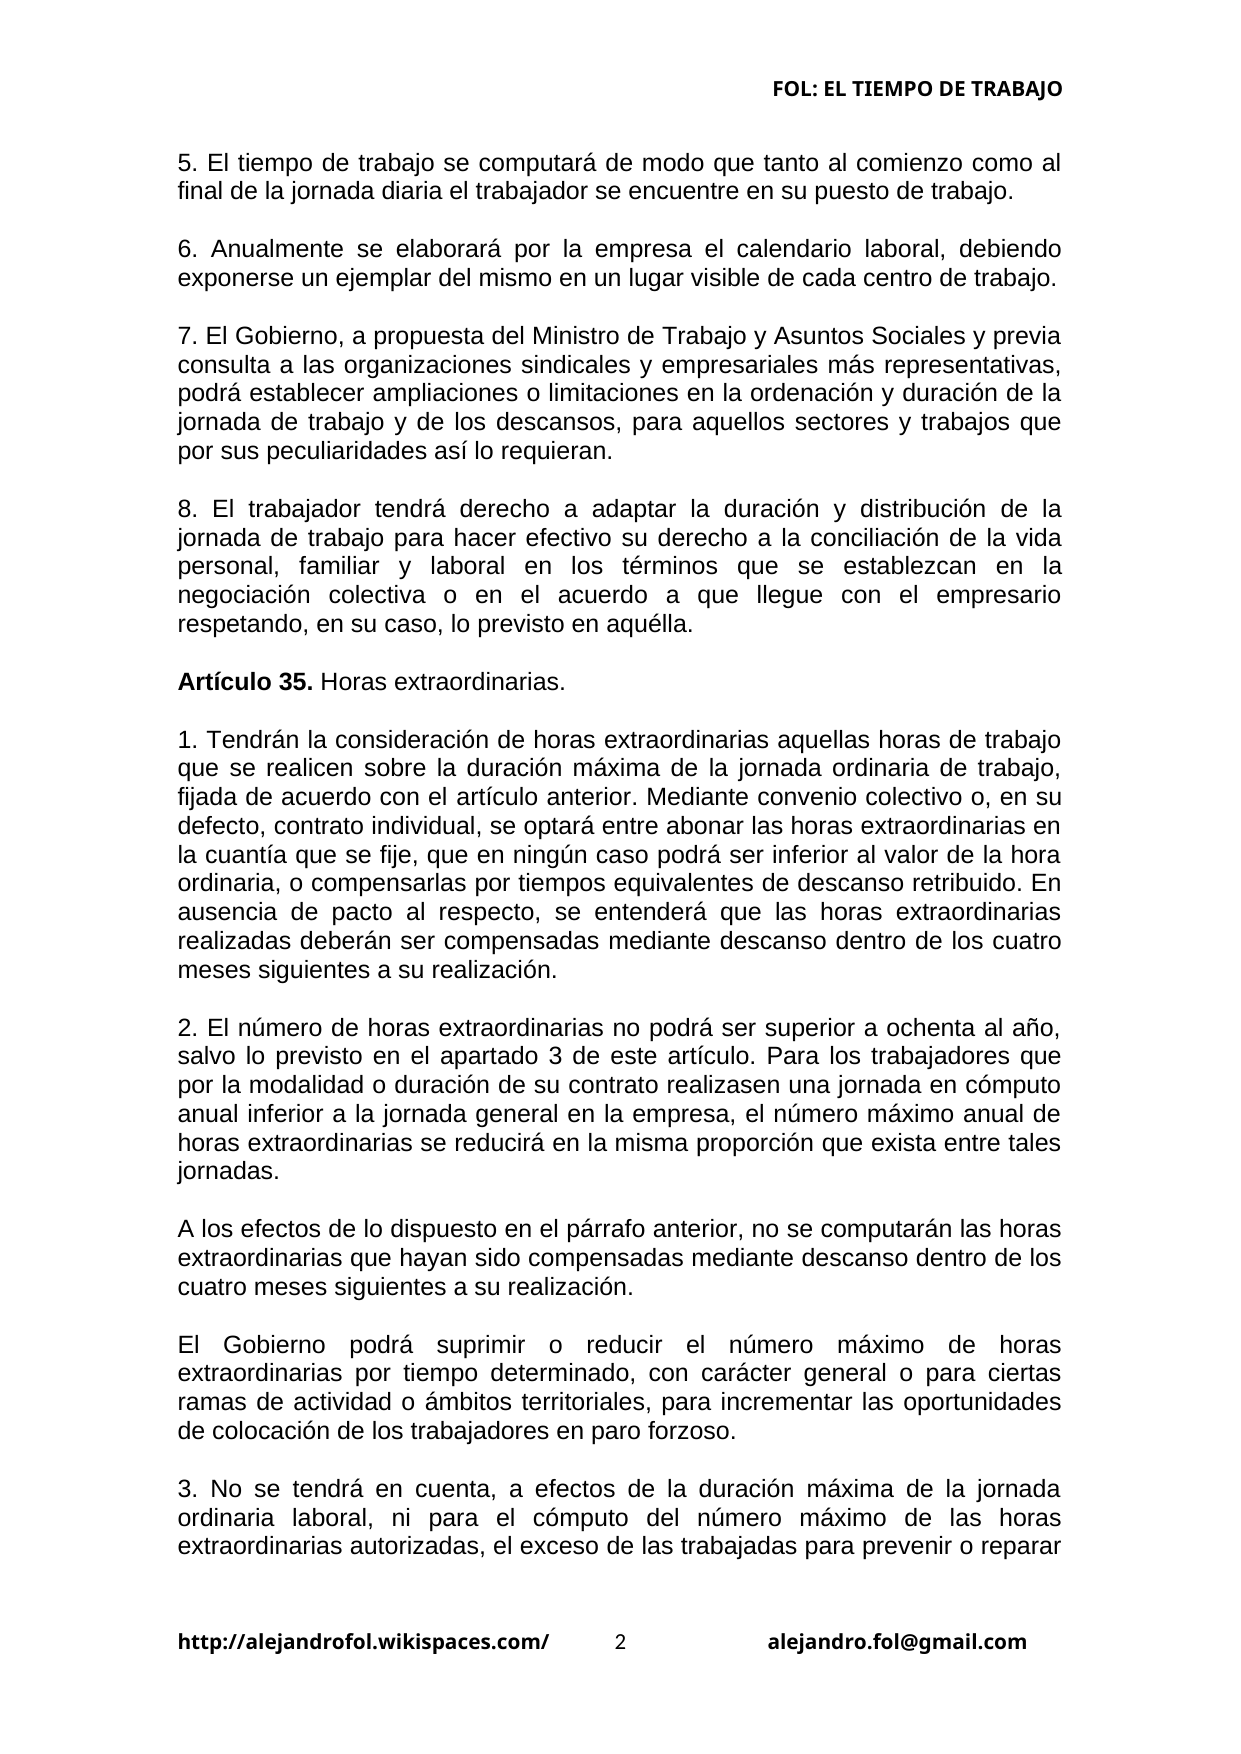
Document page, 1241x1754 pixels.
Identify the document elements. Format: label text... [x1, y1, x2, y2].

text 8. El trabajador tendrá derecho a adaptar la duración y distribución de la jornada de trabajo para hacer efectivo su derecho a la conciliación de la vida personal, familiar y laboral en los términos que se establezcan en la negociación colectiva o en el acuerdo a que llegue con el empresario respetando, en su caso, lo previsto en aquélla. [177, 494, 1063, 638]
text 5. El tiempo de trabajo se computará de modo que tanto al comienzo como al final de la jornada diaria el trabajador se encuentre en su puesto de trabajo. [177, 148, 1063, 205]
text El Gobierno podrá suprimir o reducir el número máximo de horas extraordinarias por tiempo determinado, con carácter general o para ciertas ramas de actividad o ámbitos territoriales, para incrementar las oportunidades de colocación de los trabajadores en paro forzoso. [177, 1330, 1063, 1445]
text 1. Tendrán la consideración de horas extraordinarias aquellas horas de trabajo que se realicen sobre la duración máxima de la jornada ordinaria de trabajo, fijada de acuerdo con el artículo anterior. Mediante convenio colectivo o, en su defecto, contrato individual, se optará entre abonar las horas extraordinarias en la cuantía que se fije, que en ningún caso podrá ser inferior al valor de la hora ordinaria, o compensarlas por tiempos equivalentes de descanso retribuido. En ausencia de pacto al respecto, se entenderá que las horas extraordinarias realizadas deberán ser compensadas mediante descanso dentro de los cuatro meses siguientes a su realización. [177, 725, 1063, 983]
text Artículo 35. Horas extraordinarias. [177, 667, 1063, 696]
text 6. Anualmente se elaborará por la empresa el calendario laboral, debiendo exponerse un ejemplar del mismo en un lugar visible de cada centro de trabajo. [177, 234, 1063, 292]
text 2. El número de horas extraordinarias no podrá ser superior a ochenta al año, salvo lo previsto en el apartado 3 de este artículo. Para los trabajadores que por la modalidad o duración de su contrato realizasen una jornada en cómputo anual inferior a la jornada general en la empresa, el número máximo anual de horas extraordinarias se reducirá en la misma proporción que exista entre tales jornadas. [177, 1013, 1063, 1185]
text A los efectos de lo dispuesto en el párrafo anterior, no se computarán las horas extraordinarias que hayan sido compensadas mediante descanso dentro de los cuatro meses siguientes a su realización. [177, 1214, 1063, 1301]
text 7. El Gobierno, a propuesta del Ministro de Trabajo y Asuntos Sociales y previa consulta a las organizaciones sindicales y empresariales más representativas, podrá establecer ampliaciones o limitaciones en la ordenación y duración de la jornada de trabajo y de los descansos, para aquellos sectores y trabajos que por sus peculiaridades así lo requieran. [177, 321, 1063, 465]
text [177, 1474, 1063, 1560]
